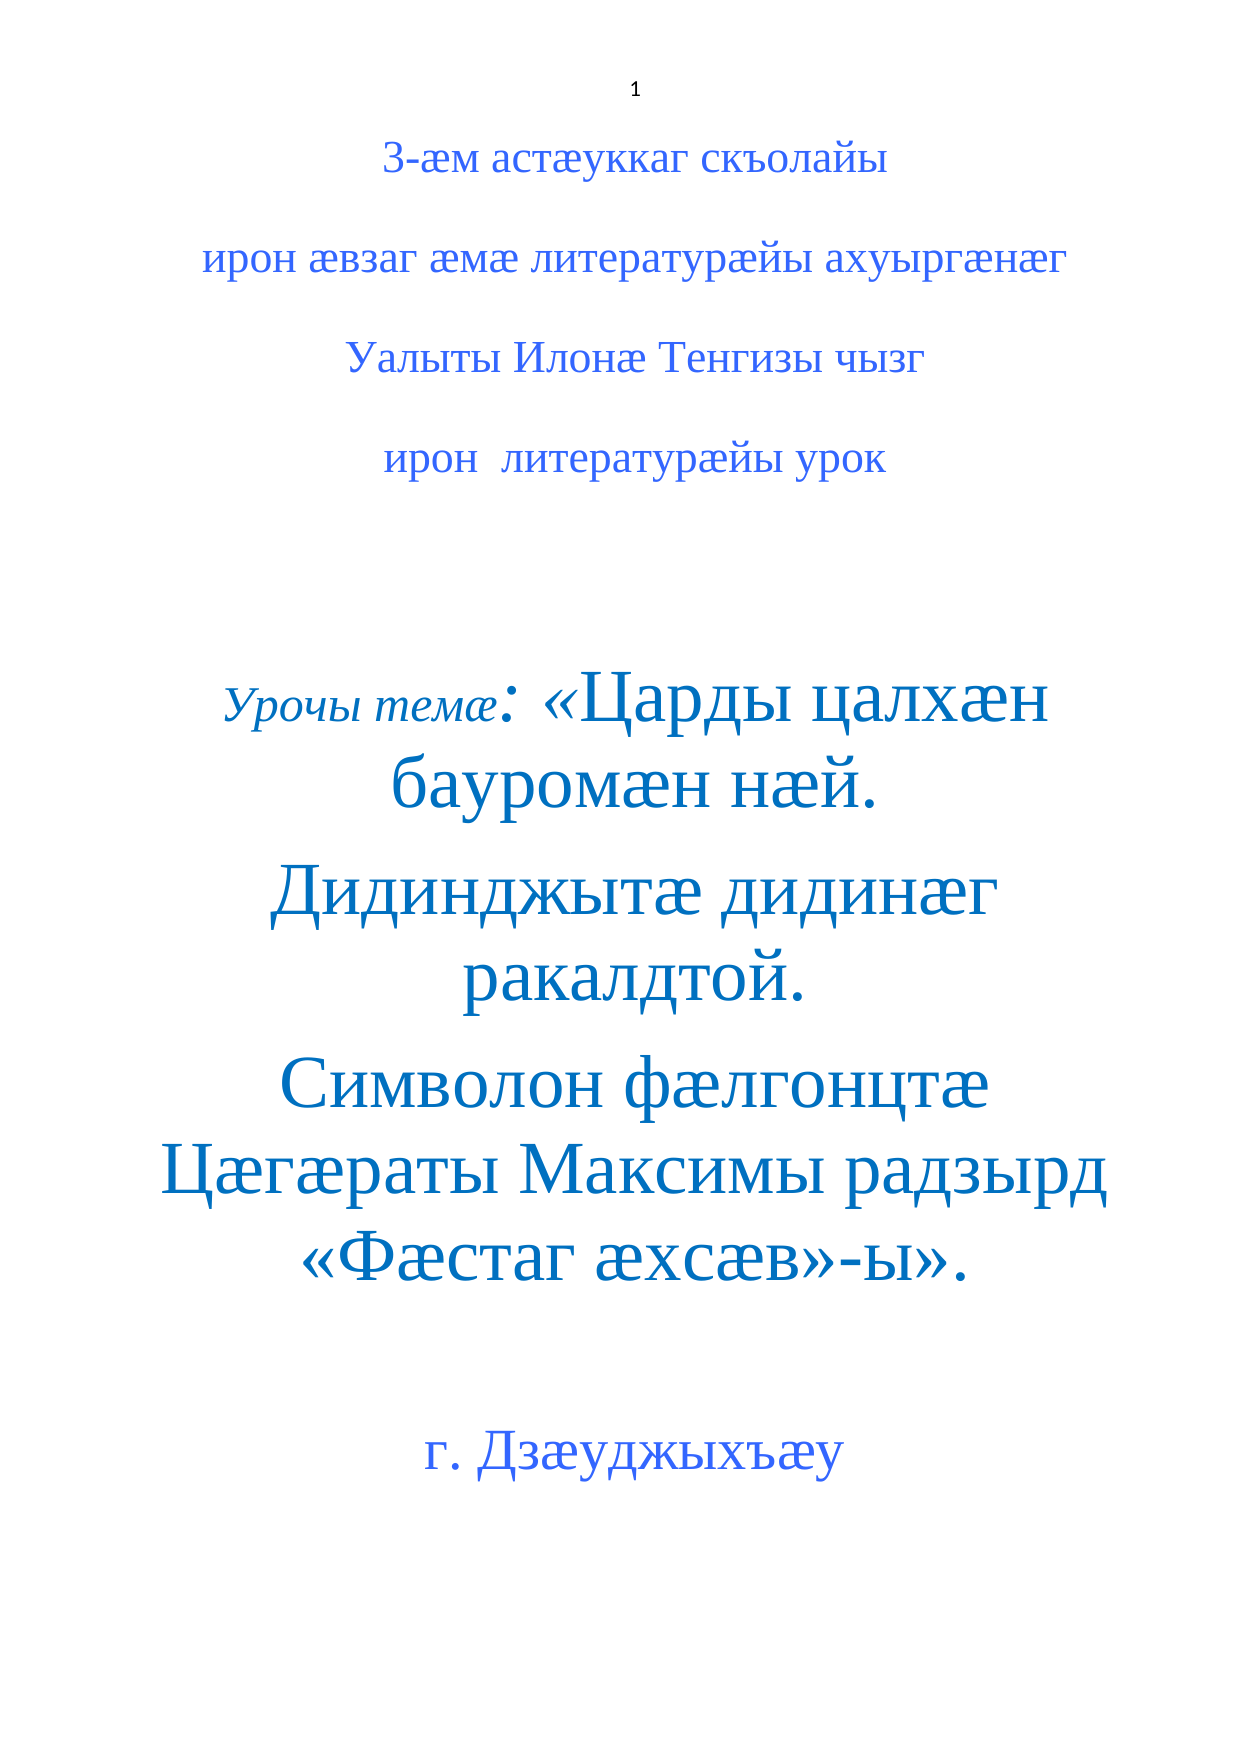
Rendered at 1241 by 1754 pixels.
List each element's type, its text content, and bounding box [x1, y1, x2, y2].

text Урочы темӕ: «Царды цалхӕн бауромӕн нӕй. [118, 651, 1152, 823]
text г. Дзӕуджыхъӕу [118, 1415, 1152, 1482]
text Дидинджытӕ дидинӕг ракалдтой. [118, 844, 1152, 1017]
text Символон фӕлгонцтӕ Цӕгӕраты Максимы радзырд «Фӕстаг ӕхсӕв»-ы». [118, 1037, 1152, 1296]
text ирон литературæйы урок [118, 429, 1152, 482]
text Уалыты Илонӕ Тенгизы чызг [118, 329, 1152, 382]
text 3-ӕм астӕуккаг скъолайы [118, 130, 1152, 182]
text ирон ӕвзаг ӕмӕ литературӕйы ахуыргӕнӕг [118, 230, 1152, 282]
